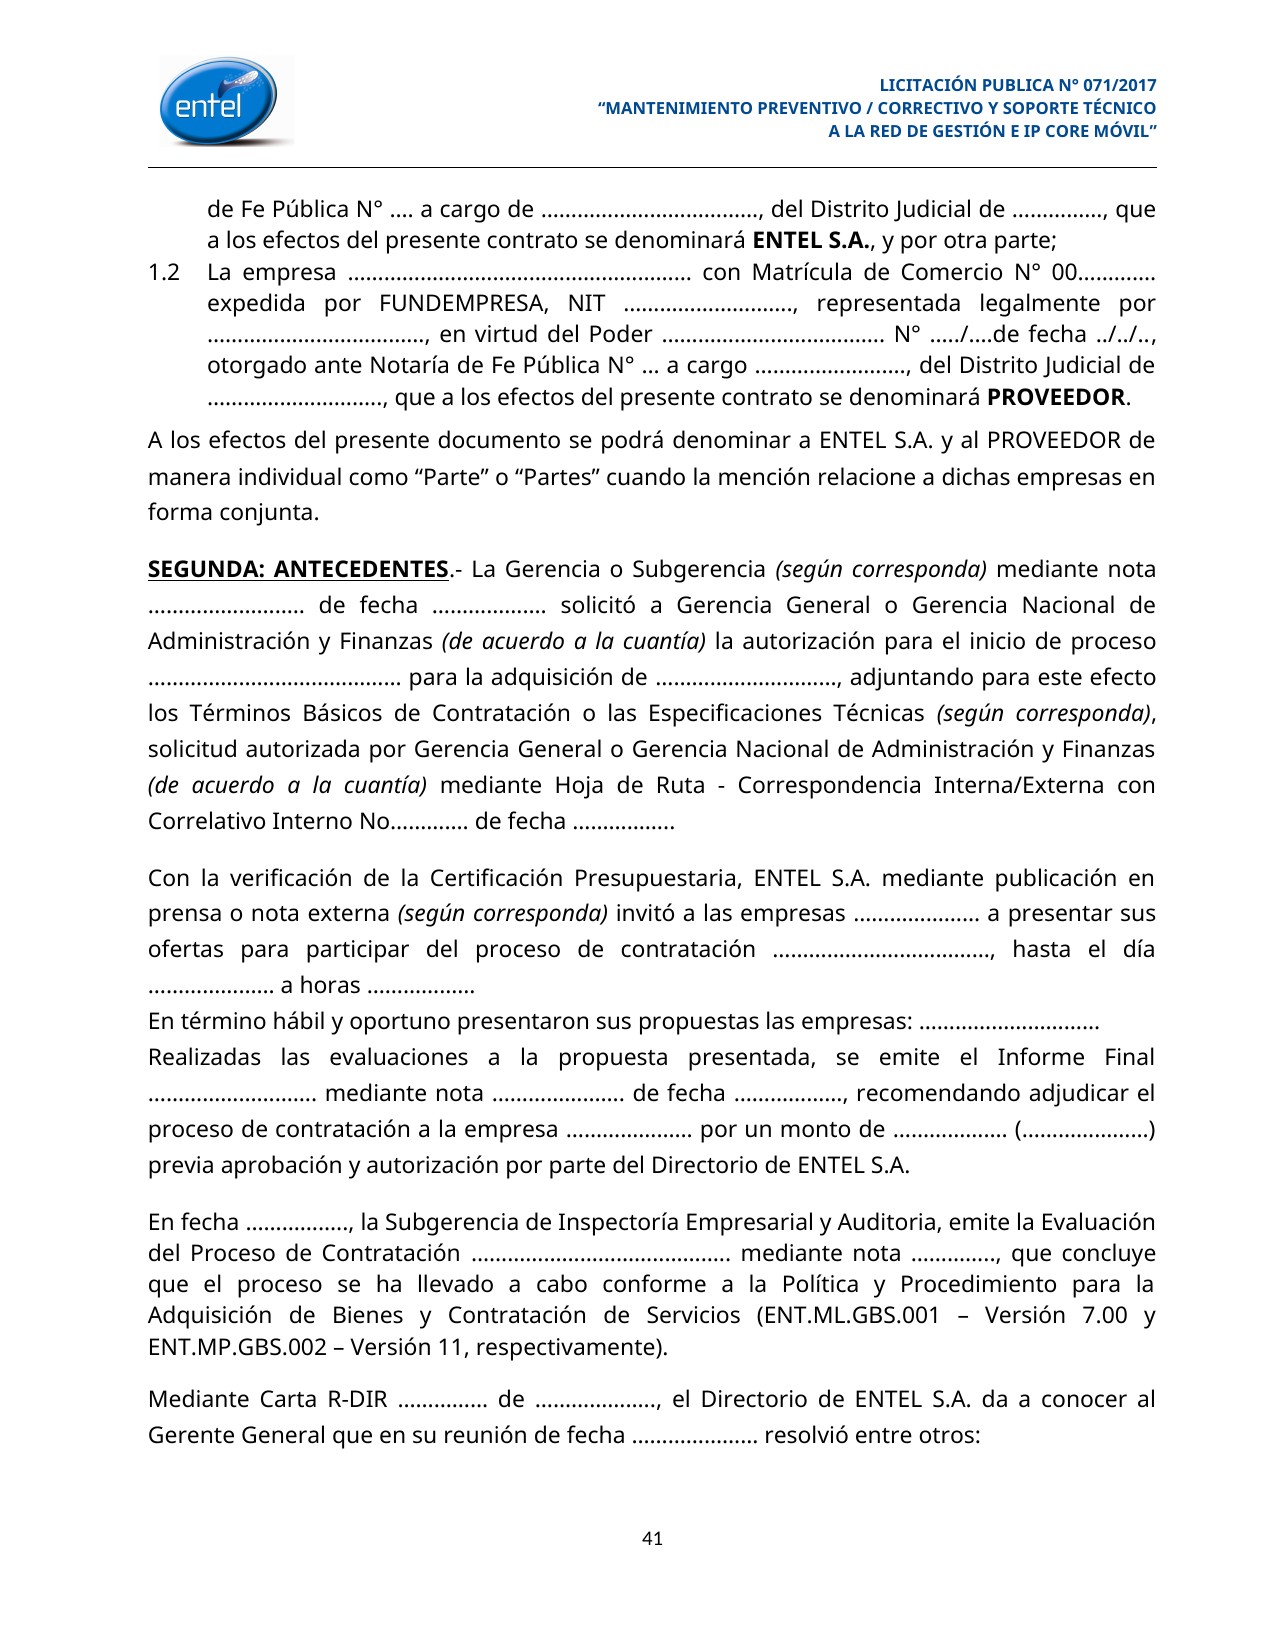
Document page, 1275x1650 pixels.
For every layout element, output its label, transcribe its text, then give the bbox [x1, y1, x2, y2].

picture [159, 55, 295, 147]
text Con la verificación de la Certificación Presupuestaria, ENTEL S.A. mediante publicación en prensa o nota externa (según corresponda) invitó a las empresas ………………… a presentar sus ofertas para participar del proceso de contratación ………………………………, hasta el día ………………… a horas ……………… [148, 861, 1157, 1001]
text Realizadas las evaluaciones a la propuesta presentada, se emite el Informe Final ………………………. mediante nota …………………. de fecha ………………, recomendando adjudicar el proceso de contratación a la empresa ………………… por un monto de ………………. (…………………) previa aprobación y autorización por parte del Directorio de ENTEL S.A. [148, 1041, 1157, 1180]
list La empresa ………………………………………………… con Matrícula de Comercio N° 00…………. expedida por FUNDEMPRESA, NIT ………………………., representada legalmente por ………………………………, en virtud del Poder ………………………………. N° …../….de fecha ../../.., otorgado ante Notaría de Fe Pública N° … a cargo ……………………., del Distrito Judicial de ……………………….., que a los efectos del presente contrato se denominará PROVEEDOR. [148, 256, 1157, 412]
text Mediante Carta R-DIR …………… de ……………….., el Directorio de ENTEL S.A. da a conocer al Gerente General que en su reunión de fecha ………………… resolvió entre otros: [148, 1383, 1157, 1450]
text A los efectos del presente documento se podrá denominar a ENTEL S.A. y al PROVEEDOR de manera individual como “Parte” o “Partes” cuando la mención relacione a dichas empresas en forma conjunta. [148, 424, 1157, 528]
text En término hábil y oportuno presentaron sus propuestas las empresas: ………………………… [148, 1005, 1157, 1036]
list SEGUNDA: ANTECEDENTES.- La Gerencia o Subgerencia (según corresponda) mediante nota …………………….. de fecha ………………. solicitó a Gerencia General o Gerencia Nacional de Administración y Finanzas (de acuerdo a la cuantía) la autorización para el inicio de proceso …………………………………… para la adquisición de …………………………, adjuntando para este efecto los Términos Básicos de Contratación o las Especificaciones Técnicas (según corresponda), solicitud autorizada por Gerencia General o Gerencia Nacional de Administración y Finanzas (de acuerdo a la cuantía) mediante Hoja de Ruta - Correspondencia Interna/Externa con Correlativo Interno No…………. de fecha …………….. [148, 553, 1157, 836]
text En fecha …………….., la Subgerencia de Inspectoría Empresarial y Auditoria, emite la Evaluación del Proceso de Contratación …………………………..……….. mediante nota ………….., que concluye que el proceso se ha llevado a cabo conforme a la Política y Procedimiento para la Adquisición de Bienes y Contratación de Servicios (ENT.ML.GBS.001 – Versión 7.00 y ENT.MP.GBS.002 – Versión 11, respectivamente). [148, 1206, 1157, 1362]
